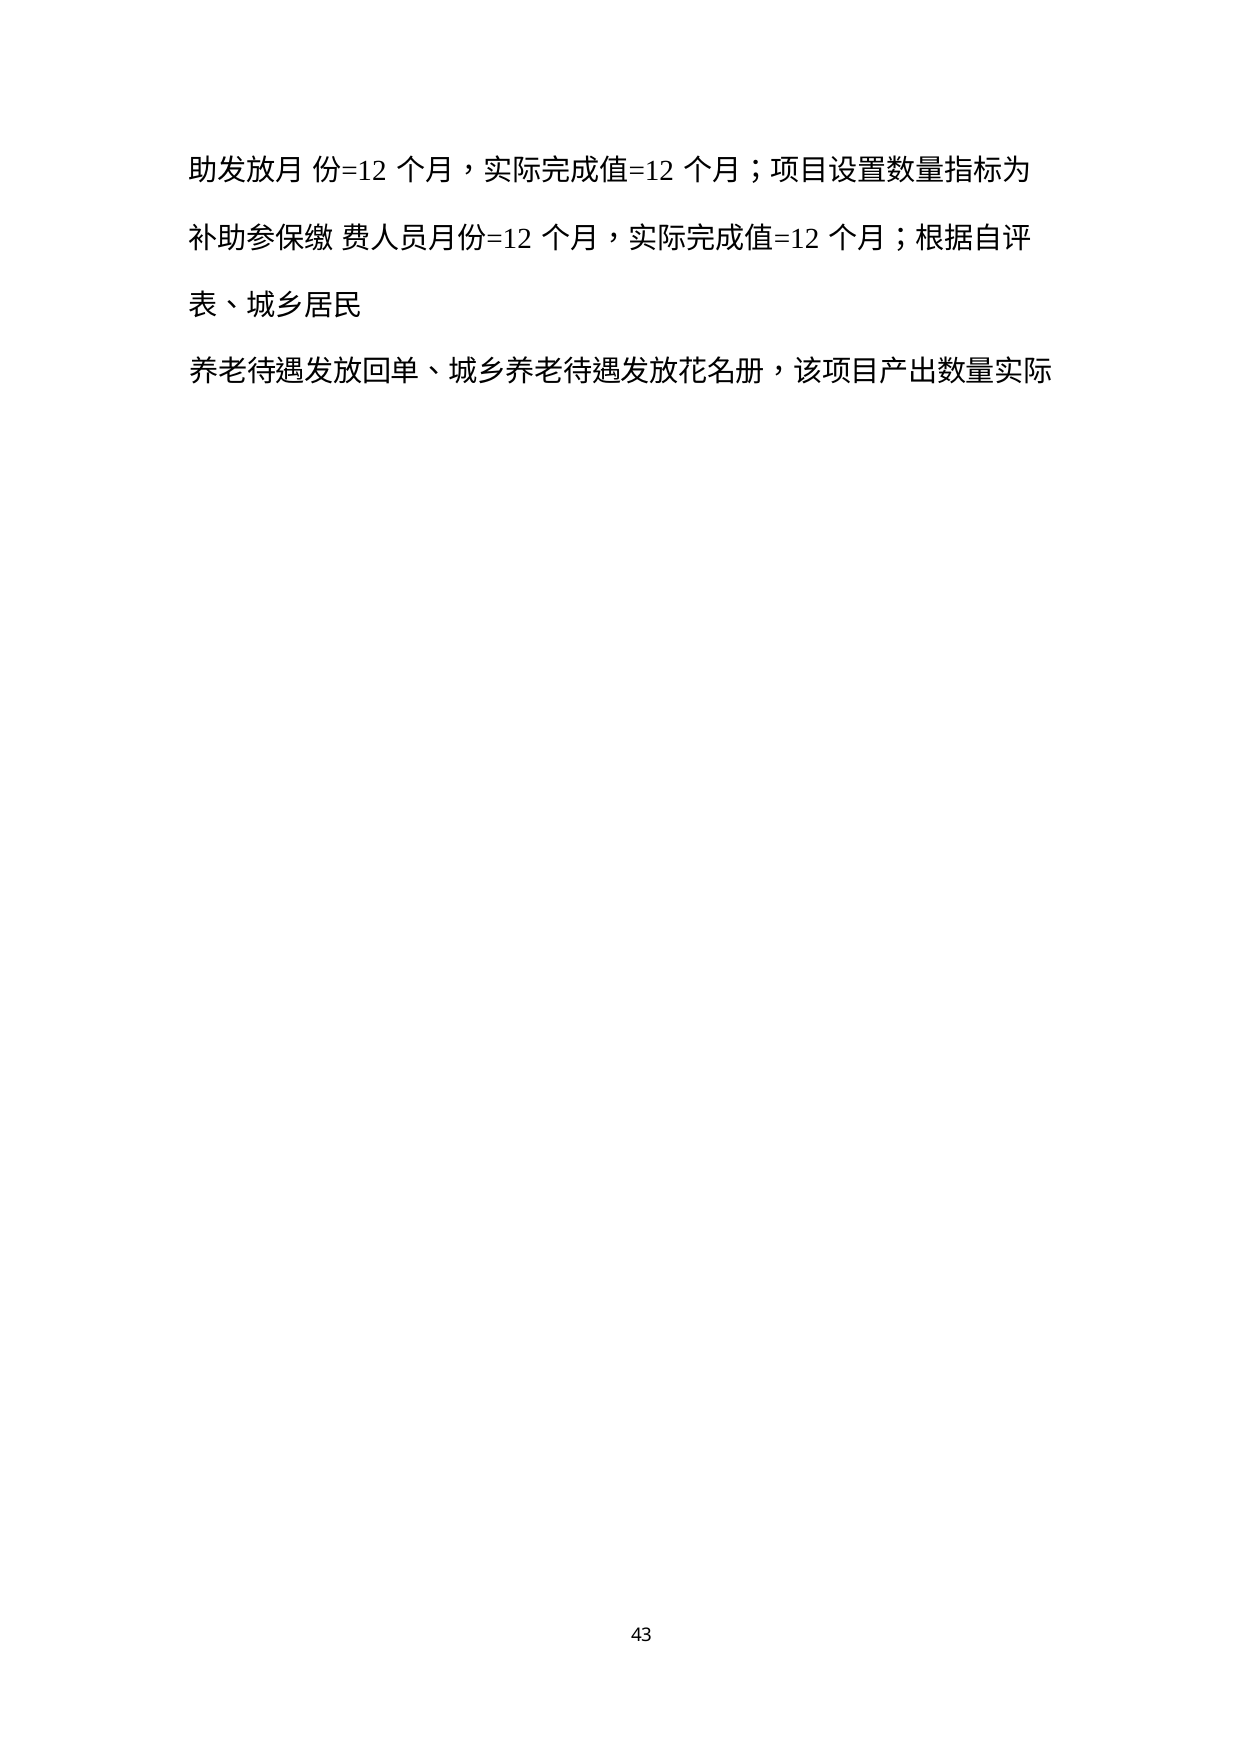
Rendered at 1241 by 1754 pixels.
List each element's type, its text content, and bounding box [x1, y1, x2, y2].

text 养老待遇发放回单、城乡养老待遇发放花名册，该项目产出数量实际 [189, 353, 1064, 389]
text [188, 149, 1053, 324]
